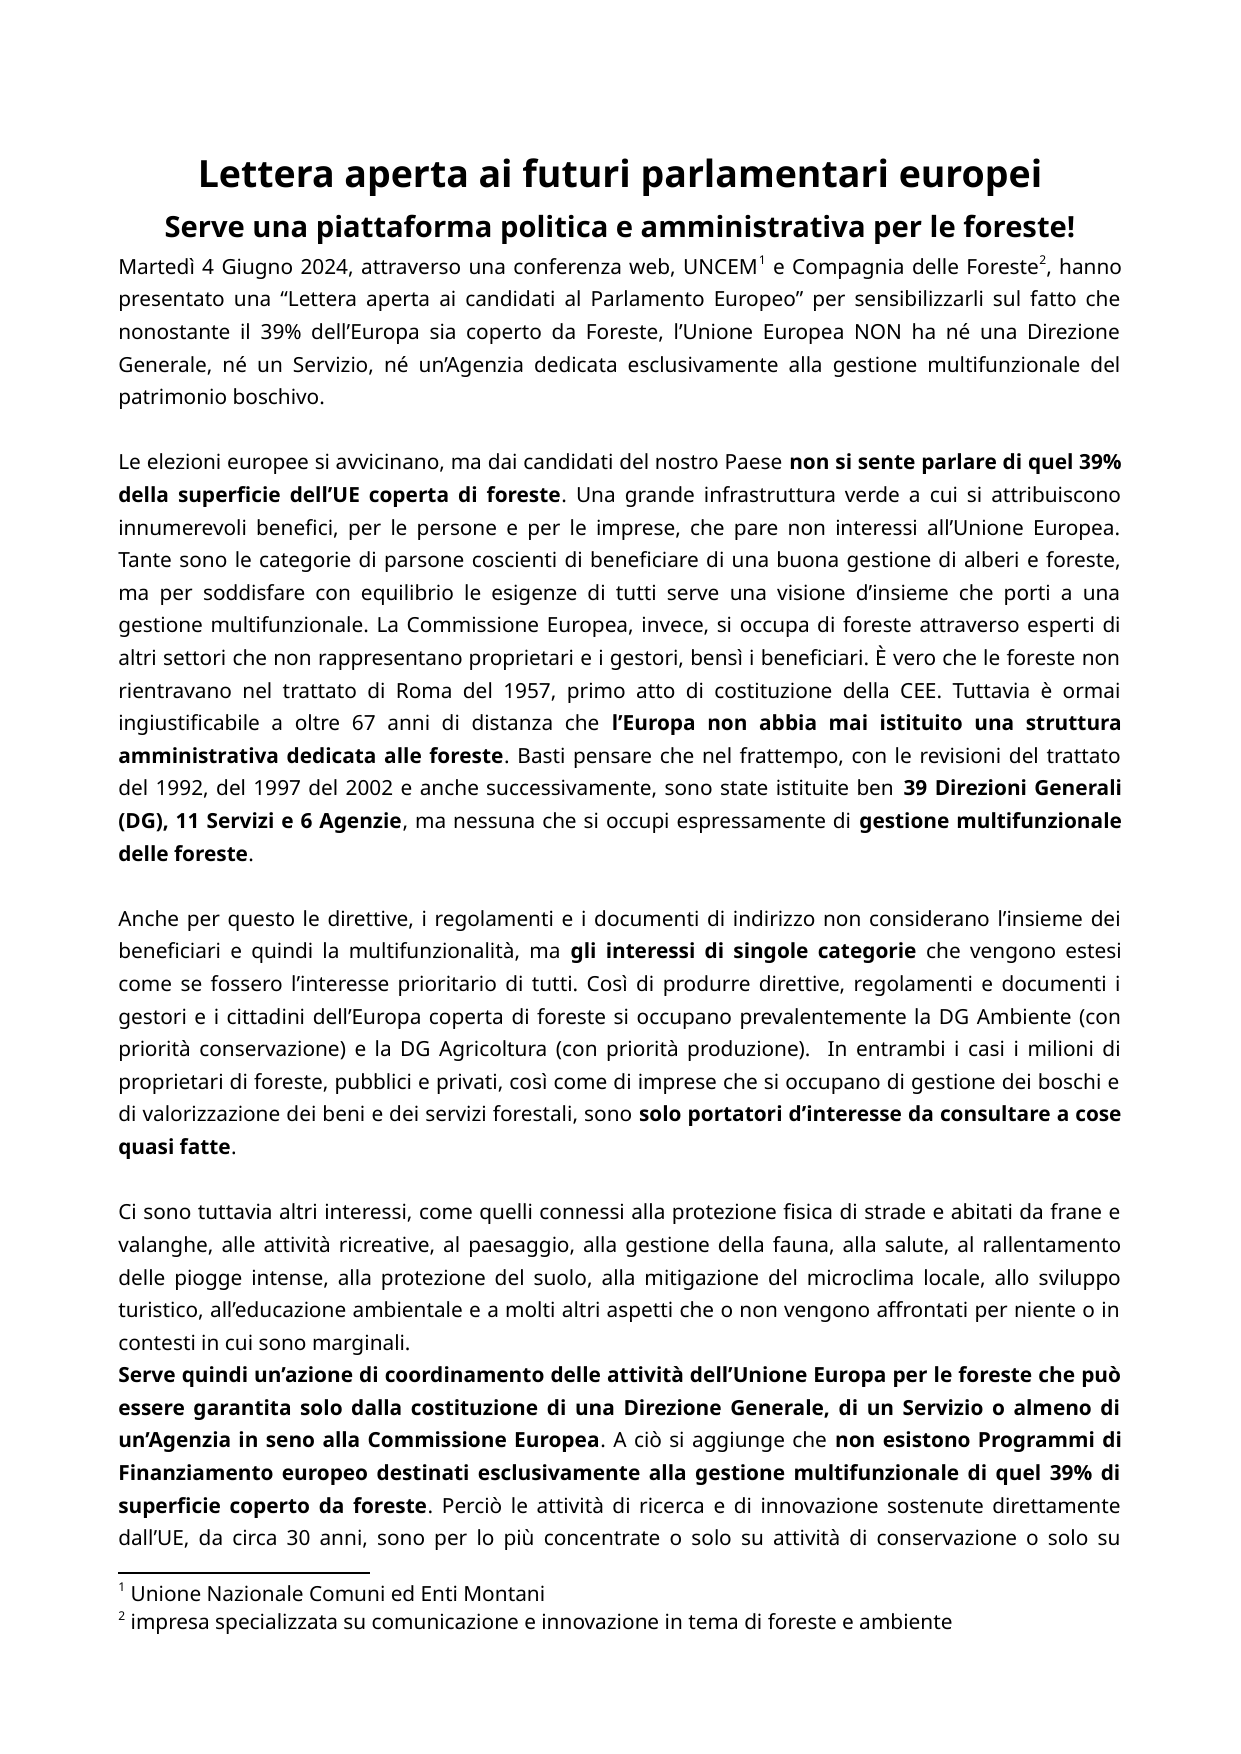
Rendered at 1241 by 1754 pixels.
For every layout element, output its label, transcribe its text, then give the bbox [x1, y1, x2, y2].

text Ci sono tuttavia altri interessi, come quelli connessi alla protezione fisica di strade e abitati da frane e valanghe, alle attività ricreative, al paesaggio, alla gestione della fauna, alla salute, al rallentamento delle piogge intense, alla protezione del suolo, alla mitigazione del microclima locale, allo sviluppo turistico, all’educazione ambientale e a molti altri aspetti che o non vengono affrontati per niente o in contesti in cui sono marginali. [118, 1197, 1122, 1356]
text Lettera aperta ai futuri parlamentari europei [118, 148, 1122, 199]
text Martedì 4 Giugno 2024, attraverso una conferenza web, UNCEM e Compagnia delle Foreste, hanno presentato una “Lettera aperta ai candidati al Parlamento Europeo” per sensibilizzarli sul fatto che nonostante il 39% dell’Europa sia coperto da Foreste, l’Unione Europea NON ha né una Direzione Generale, né un Servizio, né un’Agenzia dedicata esclusivamente alla gestione multifunzionale del patrimonio boschivo. [118, 252, 1122, 411]
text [118, 1360, 1122, 1552]
text Serve una piattaforma politica e amministrativa per le foreste! [118, 206, 1122, 246]
text Le elezioni europee si avvicinano, ma dai candidati del nostro Paese non si sente parlare di quel 39% della superficie dell’UE coperta di foreste. Una grande infrastruttura verde a cui si attribuiscono innumerevoli benefici, per le persone e per le imprese, che pare non interessi all’Unione Europea. Tante sono le categorie di parsone coscienti di beneficiare di una buona gestione di alberi e foreste, ma per soddisfare con equilibrio le esigenze di tutti serve una visione d’insieme che porti a una gestione multifunzionale. La Commissione Europea, invece, si occupa di foreste attraverso esperti di altri settori che non rappresentano proprietari e i gestori, bensì i beneficiari. È vero che le foreste non rientravano nel trattato di Roma del 1957, primo atto di costituzione della CEE. Tuttavia è ormai ingiustificabile a oltre 67 anni di distanza che l’Europa non abbia mai istituito una struttura amministrativa dedicata alle foreste. Basti pensare che nel frattempo, con le revisioni del trattato del 1992, del 1997 del 2002 e anche successivamente, sono state istituite ben 39 Direzioni Generali (DG), 11 Servizi e 6 Agenzie, ma nessuna che si occupi espressamente di gestione multifunzionale delle foreste. [118, 447, 1122, 867]
text Anche per questo le direttive, i regolamenti e i documenti di indirizzo non considerano l’insieme dei beneficiari e quindi la multifunzionalità, ma gli interessi di singole categorie che vengono estesi come se fossero l’interesse prioritario di tutti. Così di produrre direttive, regolamenti e documenti i gestori e i cittadini dell’Europa coperta di foreste si occupano prevalentemente la DG Ambiente (con priorità conservazione) e la DG Agricoltura (con priorità produzione). In entrambi i casi i milioni di proprietari di foreste, pubblici e privati, così come di imprese che si occupano di gestione dei boschi e di valorizzazione dei beni e dei servizi forestali, sono solo portatori d’interesse da consultare a cose quasi fatte. [118, 904, 1122, 1161]
